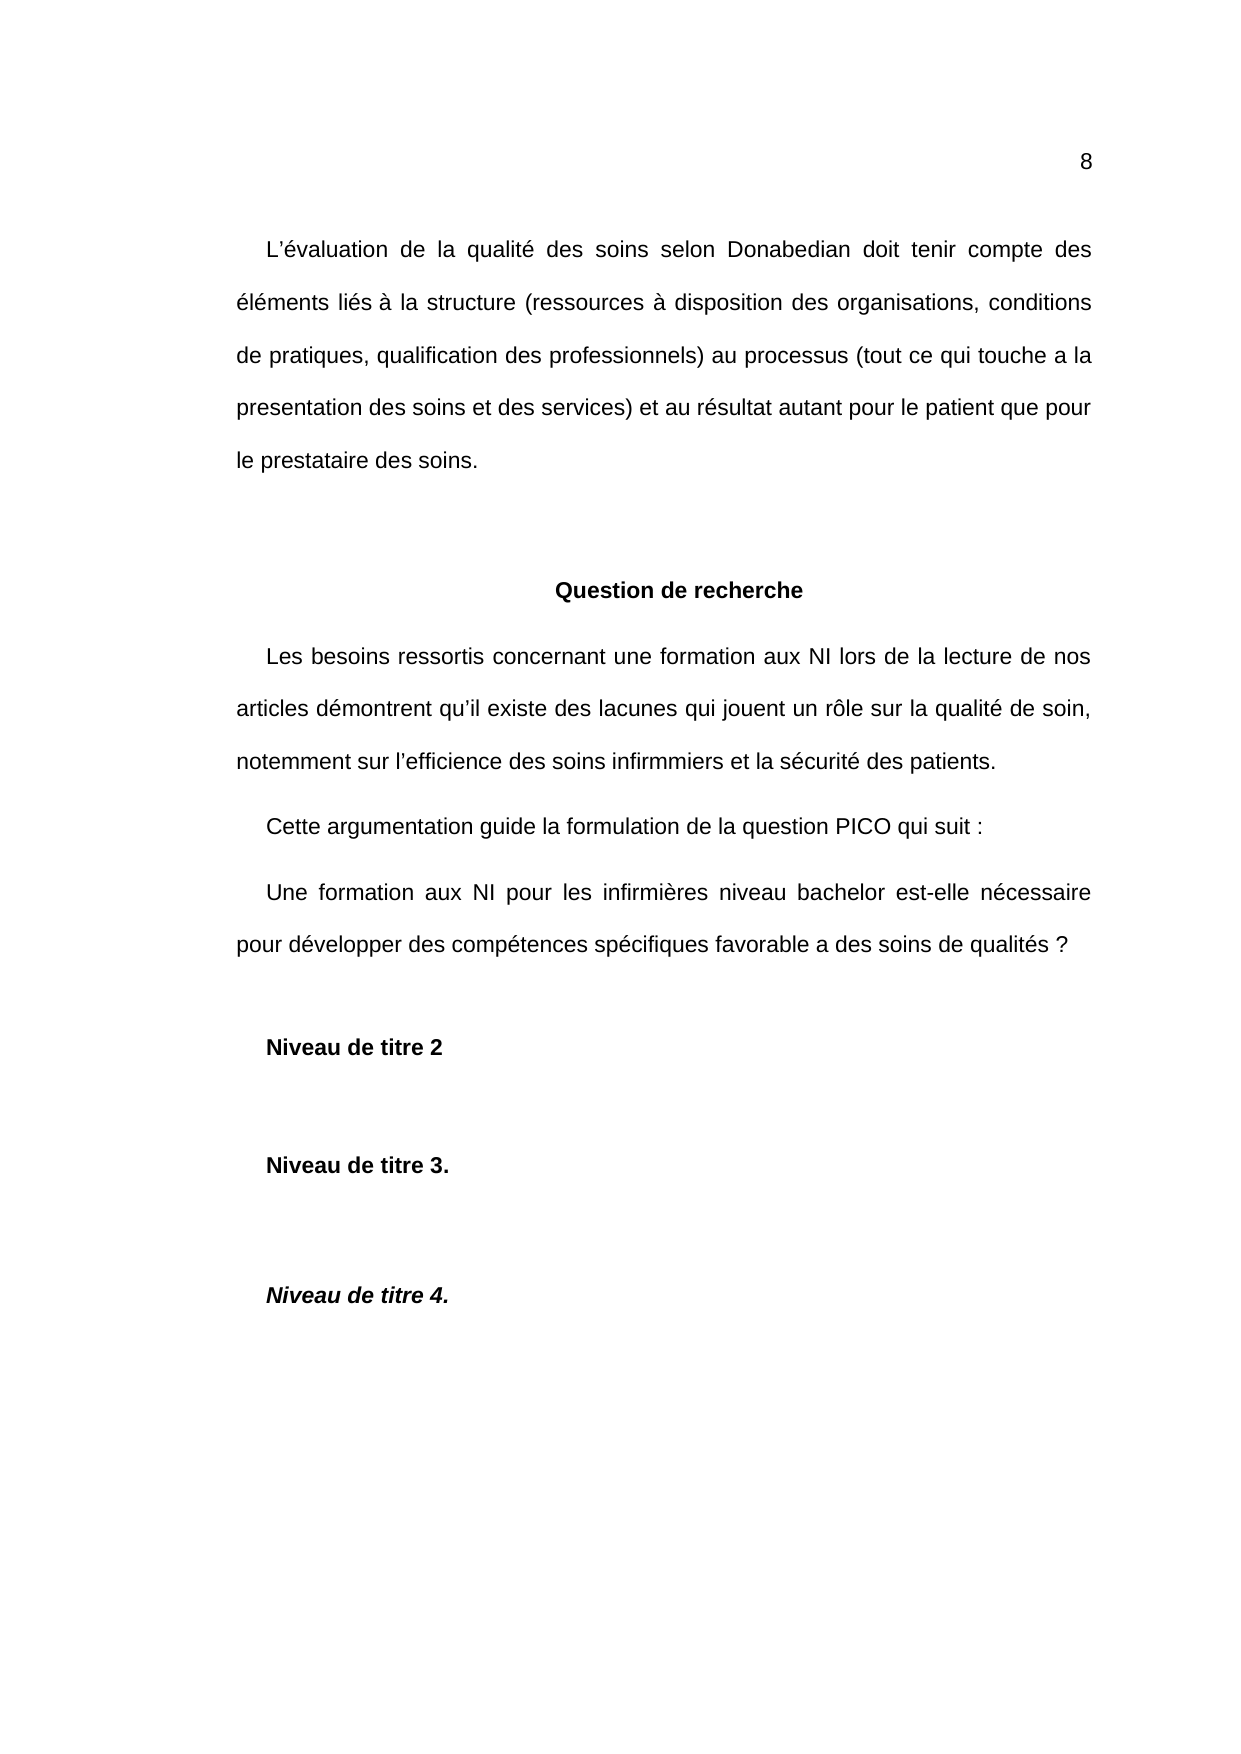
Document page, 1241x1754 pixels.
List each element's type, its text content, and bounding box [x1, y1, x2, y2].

text Niveau de titre 2 [236, 1034, 1092, 1060]
text Une formation aux NI pour les infirmières niveau bachelor est-elle nécessaire pour développer des compétences spécifiques favorable a des soins de qualités ? [236, 878, 1092, 958]
text L’évaluation de la qualité des soins selon Donabedian doit tenir compte des éléments liés à la structure (ressources à disposition des organisations, conditions de pratiques, qualification des professionnels) au processus (tout ce qui touche a la presentation des soins et des services) et au résultat autant pour le patient que pour le prestataire des soins. [236, 236, 1092, 473]
text Les besoins ressortis concernant une formation aux NI lors de la lecture de nos articles démontrent qu’il existe des lacunes qui jouent un rôle sur la qualité de soin, notemment sur l’efficience des soins infirmmiers et la sécurité des patients. [236, 643, 1092, 774]
text Question de recherche [236, 577, 1092, 604]
text Niveau de titre 3. [236, 1152, 1092, 1178]
text Cette argumentation guide la formulation de la question PICO qui suit : [236, 813, 1092, 840]
text Niveau de titre 4. [236, 1282, 1092, 1309]
